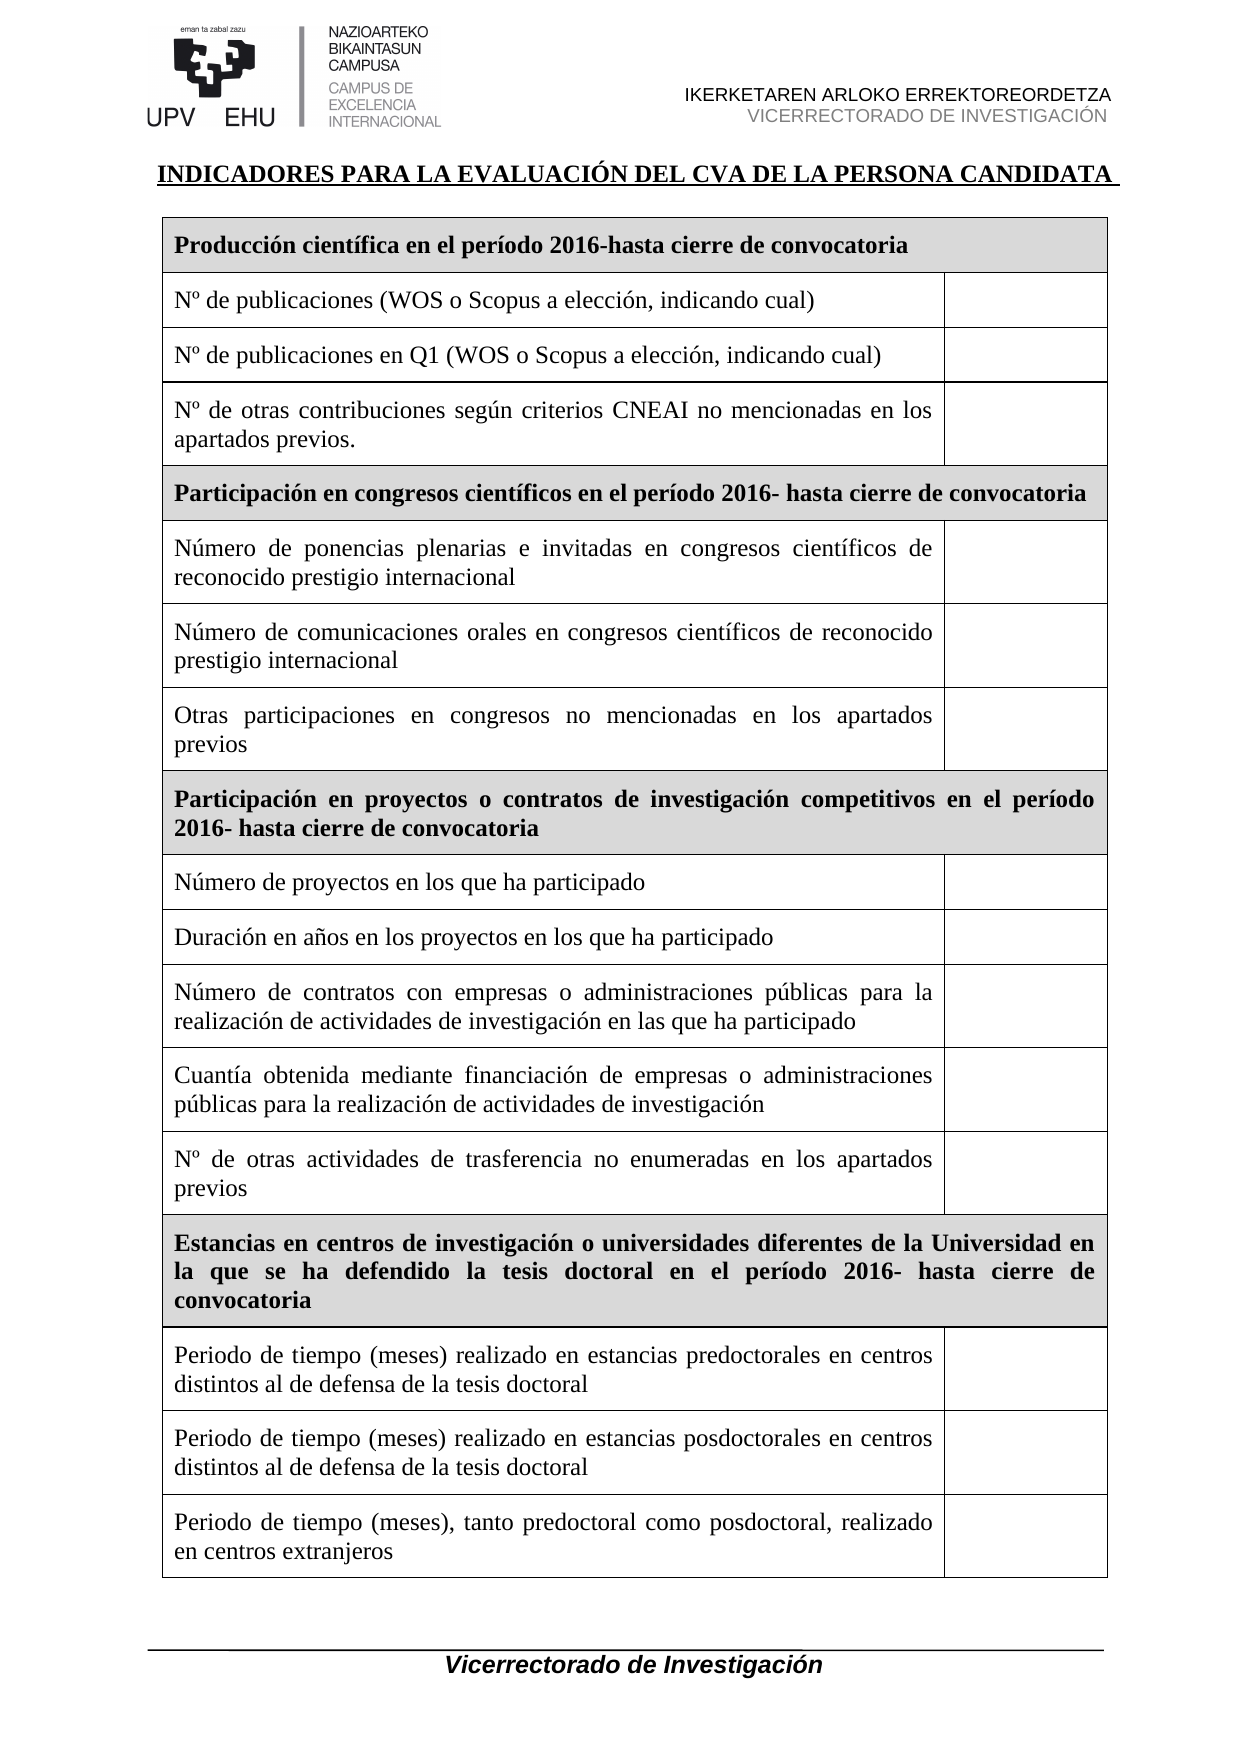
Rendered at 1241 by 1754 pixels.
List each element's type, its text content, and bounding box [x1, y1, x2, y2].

table_cell [945, 965, 1107, 1047]
table_cell Duración en años en los proyectos en los que ha participado [163, 910, 944, 963]
table_cell Otras participaciones en congresos no mencionadas en los apartados previos [163, 688, 944, 770]
table_cell [945, 328, 1107, 381]
table_cell Cuantía obtenida mediante financiación de empresas o administraciones públicas para la realización de actividades de investigación [163, 1048, 944, 1131]
table_cell Periodo de tiempo (meses) realizado en estancias predoctorales en centros distintos al de defensa de la tesis doctoral [163, 1328, 944, 1410]
table_cell [945, 273, 1107, 327]
table_cell Nº de publicaciones (WOS o Scopus a elección, indicando cual) [163, 273, 944, 327]
table_cell [945, 604, 1107, 687]
text INDICADORES PARA LA EVALUACIÓN DEL CVA DE LA PERSONA CANDIDATA [148, 159, 1122, 188]
table_cell Número de comunicaciones orales en congresos científicos de reconocido prestigio internacional [163, 604, 944, 687]
table_cell [945, 1495, 1107, 1577]
table_cell Participación en proyectos o contratos de investigación competitivos en el período 2016- hasta cierre de convocatoria [163, 771, 1107, 854]
table_cell Número de ponencias plenarias e invitadas en congresos científicos de reconocido prestigio internacional [163, 521, 944, 603]
table_cell Periodo de tiempo (meses), tanto predoctoral como posdoctoral, realizado en centros extranjeros [163, 1495, 944, 1577]
table_cell Nº de otras actividades de trasferencia no enumeradas en los apartados previos [163, 1132, 944, 1214]
table_cell [945, 1132, 1107, 1214]
table_cell [945, 1048, 1107, 1131]
table_cell [945, 855, 1107, 909]
table_header Producción científica en el período 2016-hasta cierre de convocatoria [163, 218, 1107, 272]
table_cell [945, 1328, 1107, 1410]
table_cell Estancias en centros de investigación o universidades diferentes de la Universidad en la que se ha defendido la tesis doctoral en el período 2016- hasta cierre de convocatoria [163, 1215, 1107, 1326]
table_cell Número de contratos con empresas o administraciones públicas para la realización de actividades de investigación en las que ha participado [163, 965, 944, 1047]
table_cell [945, 383, 1107, 465]
table_cell [945, 521, 1107, 603]
table_cell [945, 1411, 1107, 1493]
table_cell Nº de publicaciones en Q1 (WOS o Scopus a elección, indicando cual) [163, 328, 944, 381]
table_cell Número de proyectos en los que ha participado [163, 855, 944, 909]
picture [147, 26, 442, 127]
table_cell [945, 910, 1107, 963]
table_cell Nº de otras contribuciones según criterios CNEAI no mencionadas en los apartados previos. [163, 383, 944, 465]
table_cell [945, 688, 1107, 770]
table_cell Periodo de tiempo (meses) realizado en estancias posdoctorales en centros distintos al de defensa de la tesis doctoral [163, 1411, 944, 1493]
table_cell Participación en congresos científicos en el período 2016- hasta cierre de convocatoria [163, 466, 1107, 520]
